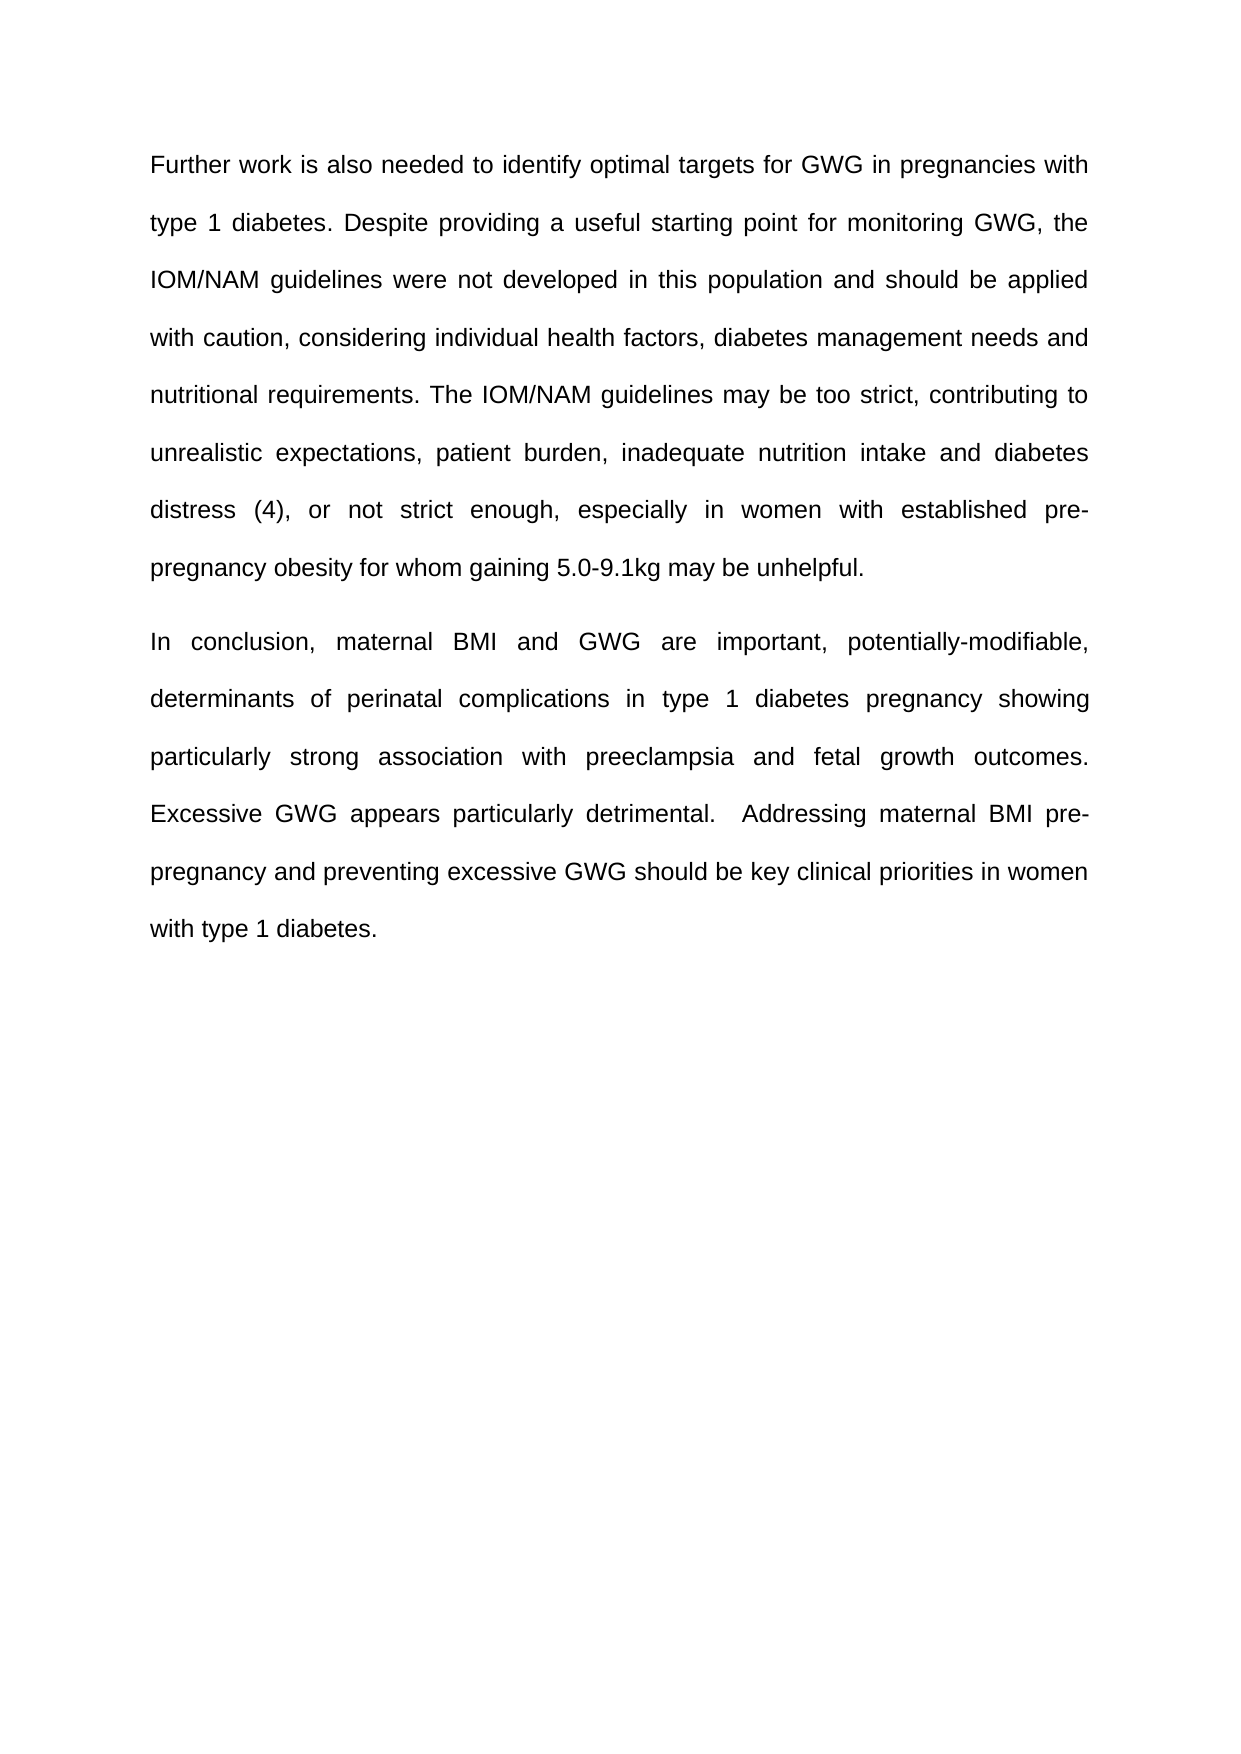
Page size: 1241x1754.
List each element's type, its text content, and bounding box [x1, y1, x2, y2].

text Further work is also needed to identify optimal targets for GWG in pregnancies with type 1 diabetes. Despite providing a useful starting point for monitoring GWG, the IOM/NAM guidelines were not developed in this population and should be applied with caution, considering individual health factors, diabetes management needs and nutritional requirements. The IOM/NAM guidelines may be too strict, contributing to unrealistic expectations, patient burden, inadequate nutrition intake and diabetes distress (4), or not strict enough, especially in women with established pre-pregnancy obesity for whom gaining 5.0-9.1kg may be unhelpful. [150, 150, 1090, 581]
text In conclusion, maternal BMI and GWG are important, potentially-modifiable, determinants of perinatal complications in type 1 diabetes pregnancy showing particularly strong association with preeclampsia and fetal growth outcomes. Excessive GWG appears particularly detrimental. Addressing maternal BMI pre-pregnancy and preventing excessive GWG should be key clinical priorities in women with type 1 diabetes. [150, 627, 1090, 943]
